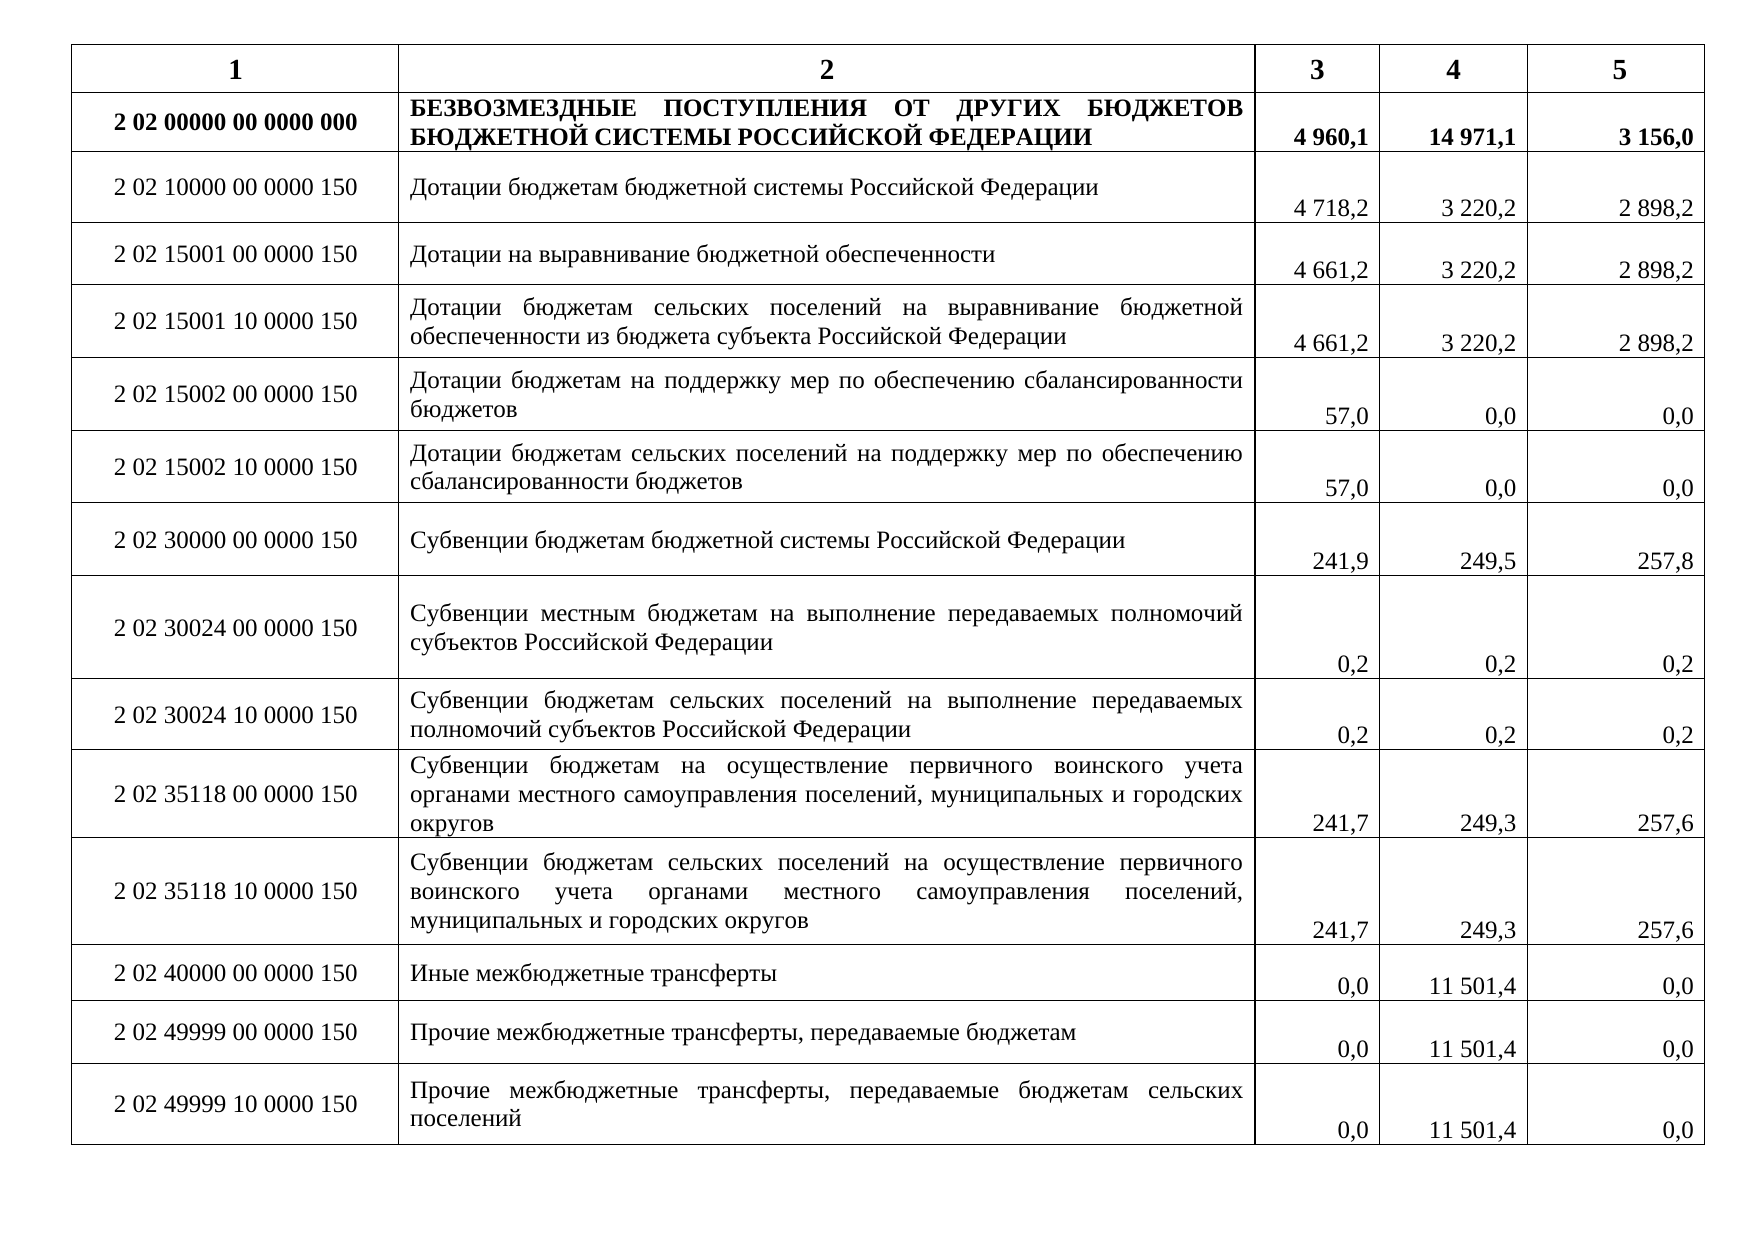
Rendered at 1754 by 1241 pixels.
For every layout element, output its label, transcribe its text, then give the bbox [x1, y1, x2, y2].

table_cell 0,0 [1528, 945, 1704, 1000]
table_cell Субвенции бюджетам на осуществление первичного воинского учета органами местного самоуправления поселений, муниципальных и городских округов [399, 750, 1254, 837]
table_cell 0,2 [1528, 679, 1704, 749]
table_cell БЕЗВОЗМЕЗДНЫЕ ПОСТУПЛЕНИЯ ОТ ДРУГИХ БЮДЖЕТОВ БЮДЖЕТНОЙ СИСТЕМЫ РОССИЙСКОЙ ФЕДЕРАЦИИ [399, 93, 1254, 151]
table_cell 0,0 [1528, 358, 1704, 429]
table_cell 2 02 15002 00 0000 150 [72, 358, 398, 429]
table_cell 249,5 [1380, 503, 1527, 575]
table_cell 11 501,4 [1380, 1064, 1527, 1144]
table_cell 3 220,2 [1380, 223, 1527, 284]
table_header 5 [1528, 45, 1704, 92]
table_cell 2 898,2 [1528, 152, 1704, 222]
table_cell 2 02 30024 10 0000 150 [72, 679, 398, 749]
table_cell 257,8 [1528, 503, 1704, 575]
table_cell 2 02 10000 00 0000 150 [72, 152, 398, 222]
table_cell 0,0 [1256, 945, 1379, 1000]
table_cell 0,0 [1528, 431, 1704, 502]
table_cell 257,6 [1528, 838, 1704, 944]
table_cell 4 661,2 [1256, 285, 1379, 357]
table_cell Дотации бюджетам сельских поселений на выравнивание бюджетной обеспеченности из бюджета субъекта Российской Федерации [399, 285, 1254, 357]
table_cell 241,9 [1256, 503, 1379, 575]
table_cell 11 501,4 [1380, 1001, 1527, 1062]
table_cell Дотации бюджетам на поддержку мер по обеспечению сбалансированности бюджетов [399, 358, 1254, 429]
table_cell 249,3 [1380, 750, 1527, 837]
table_cell 241,7 [1256, 838, 1379, 944]
table_cell 0,0 [1380, 358, 1527, 429]
table_cell 0,0 [1380, 431, 1527, 502]
table_cell 0,0 [1256, 1064, 1379, 1144]
table_cell 3 156,0 [1528, 93, 1704, 151]
table_cell Субвенции местным бюджетам на выполнение передаваемых полномочий субъектов Российской Федерации [399, 576, 1254, 678]
table_cell 2 02 15001 00 0000 150 [72, 223, 398, 284]
table_cell 2 02 35118 00 0000 150 [72, 750, 398, 837]
table_cell 2 02 40000 00 0000 150 [72, 945, 398, 1000]
table_cell 0,0 [1256, 1001, 1379, 1062]
table_cell 11 501,4 [1380, 945, 1527, 1000]
table_header 4 [1380, 45, 1527, 92]
table_cell 4 661,2 [1256, 223, 1379, 284]
table_cell 2 02 30024 00 0000 150 [72, 576, 398, 678]
table_cell 14 971,1 [1380, 93, 1527, 151]
table_cell 4 960,1 [1256, 93, 1379, 151]
table_cell 257,6 [1528, 750, 1704, 837]
table_cell Субвенции бюджетам бюджетной системы Российской Федерации [399, 503, 1254, 575]
table_cell 2 02 15001 10 0000 150 [72, 285, 398, 357]
table_header 2 [399, 45, 1254, 92]
table_cell 2 02 30000 00 0000 150 [72, 503, 398, 575]
table_cell Дотации бюджетам бюджетной системы Российской Федерации [399, 152, 1254, 222]
table_cell 3 220,2 [1380, 152, 1527, 222]
table_cell 57,0 [1256, 358, 1379, 429]
table_cell 2 02 49999 10 0000 150 [72, 1064, 398, 1144]
table_cell 3 220,2 [1380, 285, 1527, 357]
table_header 1 [72, 45, 398, 92]
table_cell 241,7 [1256, 750, 1379, 837]
table_cell 0,2 [1380, 679, 1527, 749]
table_cell Дотации на выравнивание бюджетной обеспеченности [399, 223, 1254, 284]
table_cell Иные межбюджетные трансферты [399, 945, 1254, 1000]
table_cell Прочие межбюджетные трансферты, передаваемые бюджетам [399, 1001, 1254, 1062]
table_cell 0,2 [1380, 576, 1527, 678]
table_cell 0,2 [1528, 576, 1704, 678]
table_cell 2 02 00000 00 0000 000 [72, 93, 398, 151]
table_cell 2 02 35118 10 0000 150 [72, 838, 398, 944]
table_cell 2 898,2 [1528, 285, 1704, 357]
table_cell Субвенции бюджетам сельских поселений на осуществление первичного воинского учета органами местного самоуправления поселений, муниципальных и городских округов [399, 838, 1254, 944]
table_header 3 [1256, 45, 1379, 92]
table_cell 2 02 15002 10 0000 150 [72, 431, 398, 502]
table_cell 0,0 [1528, 1064, 1704, 1144]
table_cell 0,2 [1256, 576, 1379, 678]
table_cell Субвенции бюджетам сельских поселений на выполнение передаваемых полномочий субъектов Российской Федерации [399, 679, 1254, 749]
table_cell 249,3 [1380, 838, 1527, 944]
table_cell 0,0 [1528, 1001, 1704, 1062]
table_cell 2 898,2 [1528, 223, 1704, 284]
table_cell 2 02 49999 00 0000 150 [72, 1001, 398, 1062]
table_cell Прочие межбюджетные трансферты, передаваемые бюджетам сельских поселений [399, 1064, 1254, 1144]
table_cell 57,0 [1256, 431, 1379, 502]
table_cell Дотации бюджетам сельских поселений на поддержку мер по обеспечению сбалансированности бюджетов [399, 431, 1254, 502]
table_cell 4 718,2 [1256, 152, 1379, 222]
table_cell 0,2 [1256, 679, 1379, 749]
